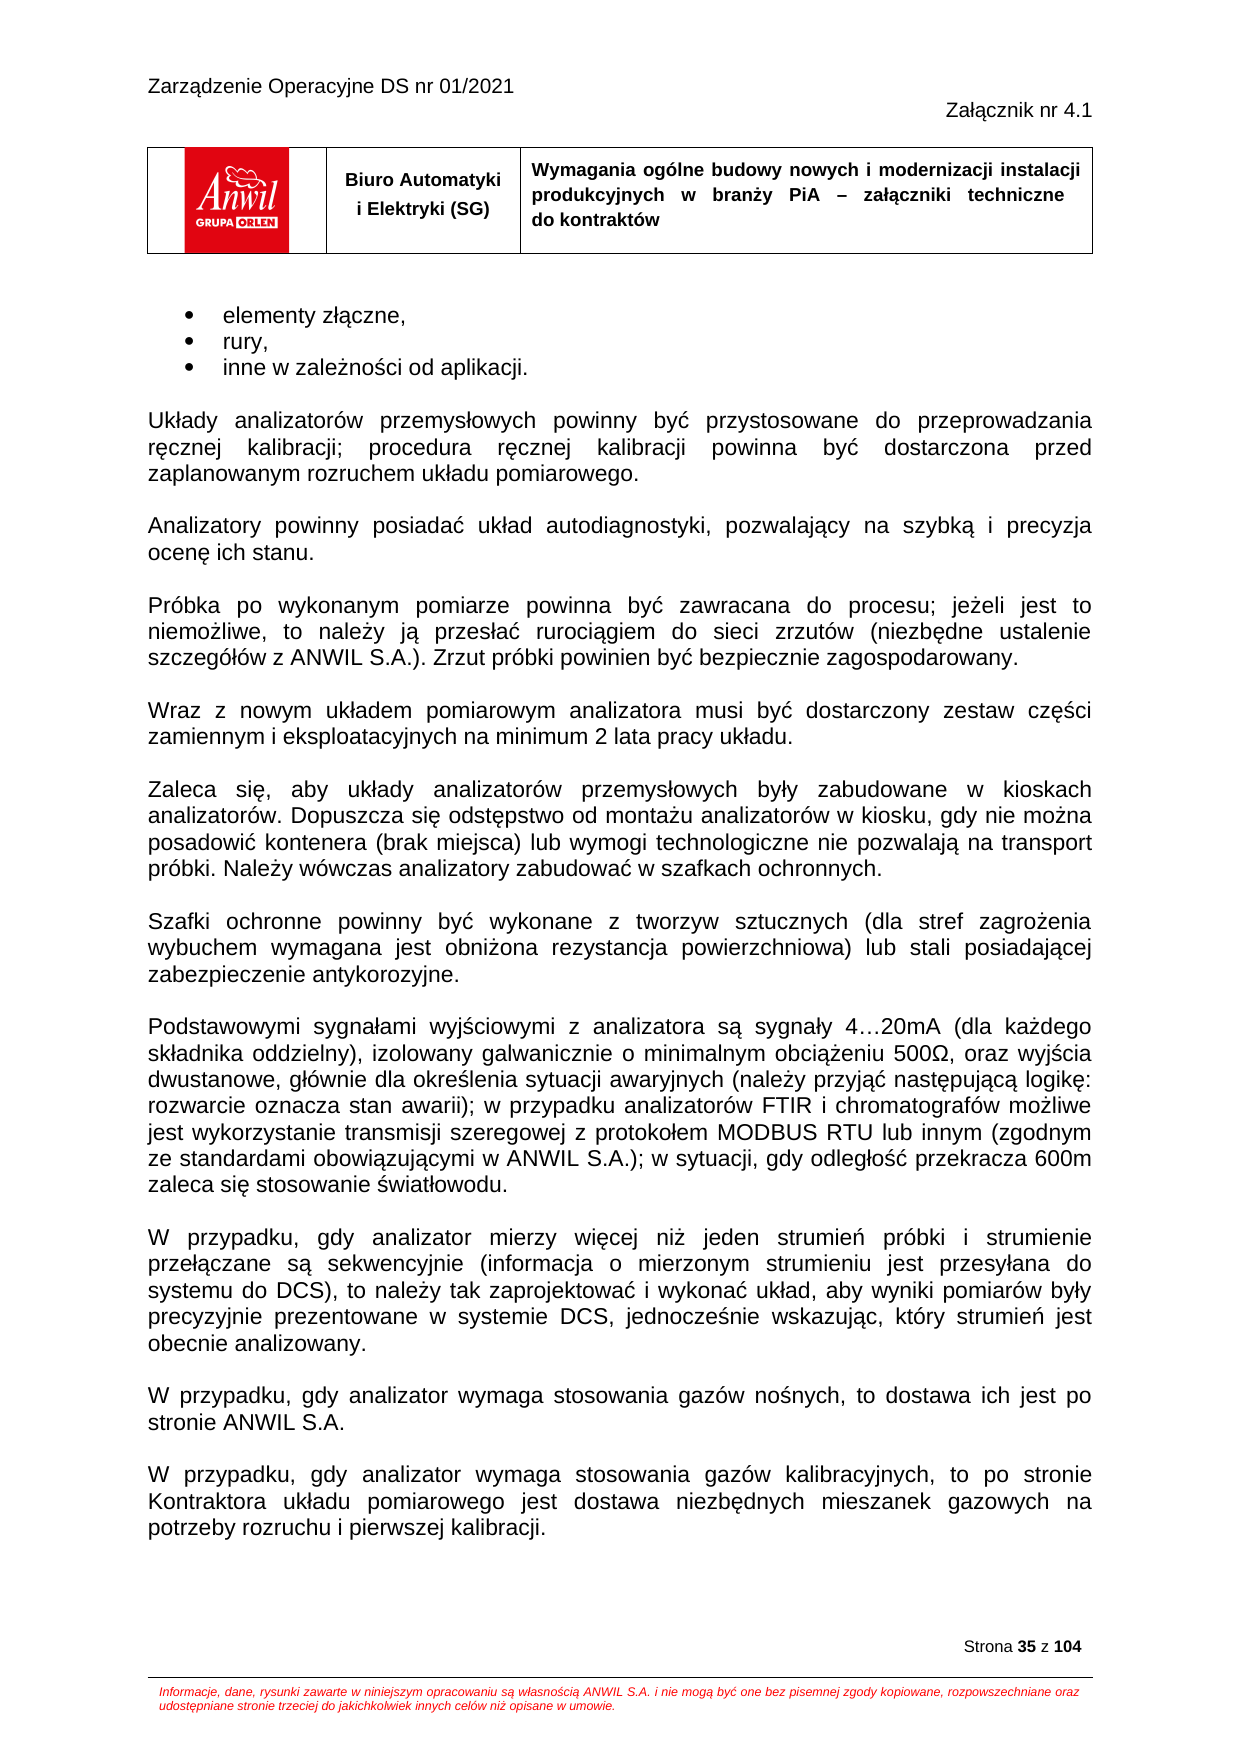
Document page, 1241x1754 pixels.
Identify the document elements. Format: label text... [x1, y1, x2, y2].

text Szafki ochronne powinny być wykonane z tworzyw sztucznych (dla stref zagrożenia wybuchem wymagana jest obniżona rezystancja powierzchniowa) lub stali posiadającej zabezpieczenie antykorozyjne. [148, 908, 1092, 987]
text Podstawowymi sygnałami wyjściowymi z analizatora są sygnały 4…20mA (dla każdego składnika oddzielny), izolowany galwanicznie o minimalnym obciążeniu 500Ω, oraz wyjścia dwustanowe, głównie dla określenia sytuacji awaryjnych (należy przyjąć następującą logikę: rozwarcie oznacza stan awarii); w przypadku analizatorów FTIR i chromatografów możliwe jest wykorzystanie transmisji szeregowej z protokołem MODBUS RTU lub innym (zgodnym ze standardami obowiązującymi w ANWIL S.A.); w sytuacji, gdy odległość przekracza 600m zaleca się stosowanie światłowodu. [148, 1013, 1092, 1198]
list rury, [185, 328, 1092, 354]
text W przypadku, gdy analizator mierzy więcej niż jeden strumień próbki i strumienie przełączane są sekwencyjnie (informacja o mierzonym strumieniu jest przesyłana do systemu do DCS), to należy tak zaprojektować i wykonać układ, aby wyniki pomiarów były precyzyjnie prezentowane w systemie DCS, jednocześnie wskazując, który strumień jest obecnie analizowany. [148, 1224, 1092, 1356]
text Układy analizatorów przemysłowych powinny być przystosowane do przeprowadzania ręcznej kalibracji; procedura ręcznej kalibracji powinna być dostarczona przed zaplanowanym rozruchem układu pomiarowego. [148, 407, 1092, 486]
text W przypadku, gdy analizator wymaga stosowania gazów kalibracyjnych, to po stronie Kontraktora układu pomiarowego jest dostawa niezbędnych mieszanek gazowych na potrzeby rozruchu i pierwszej kalibracji. [148, 1461, 1092, 1540]
picture [184, 147, 290, 253]
text Próbka po wykonanym pomiarze powinna być zawracana do procesu; jeżeli jest to niemożliwe, to należy ją przesłać rurociągiem do sieci zrzutów (niezbędne ustalenie szczegółów z ANWIL S.A.). Zrzut próbki powinien być bezpiecznie zagospodarowany. [148, 592, 1092, 671]
list inne w zależności od aplikacji. [185, 354, 1092, 381]
list elementy złączne, [185, 302, 1092, 328]
text W przypadku, gdy analizator wymaga stosowania gazów nośnych, to dostawa ich jest po stronie ANWIL S.A. [148, 1382, 1092, 1435]
text Wraz z nowym układem pomiarowym analizatora musi być dostarczony zestaw części zamiennym i eksploatacyjnych na minimum 2 lata pracy układu. [148, 697, 1092, 750]
text Zaleca się, aby układy analizatorów przemysłowych były zabudowane w kioskach analizatorów. Dopuszcza się odstępstwo od montażu analizatorów w kiosku, gdy nie można posadowić kontenera (brak miejsca) lub wymogi technologiczne nie pozwalają na transport próbki. Należy wówczas analizatory zabudować w szafkach ochronnych. [148, 776, 1092, 881]
text Analizatory powinny posiadać układ autodiagnostyki, pozwalający na szybką i precyzja ocenę ich stanu. [148, 512, 1092, 565]
